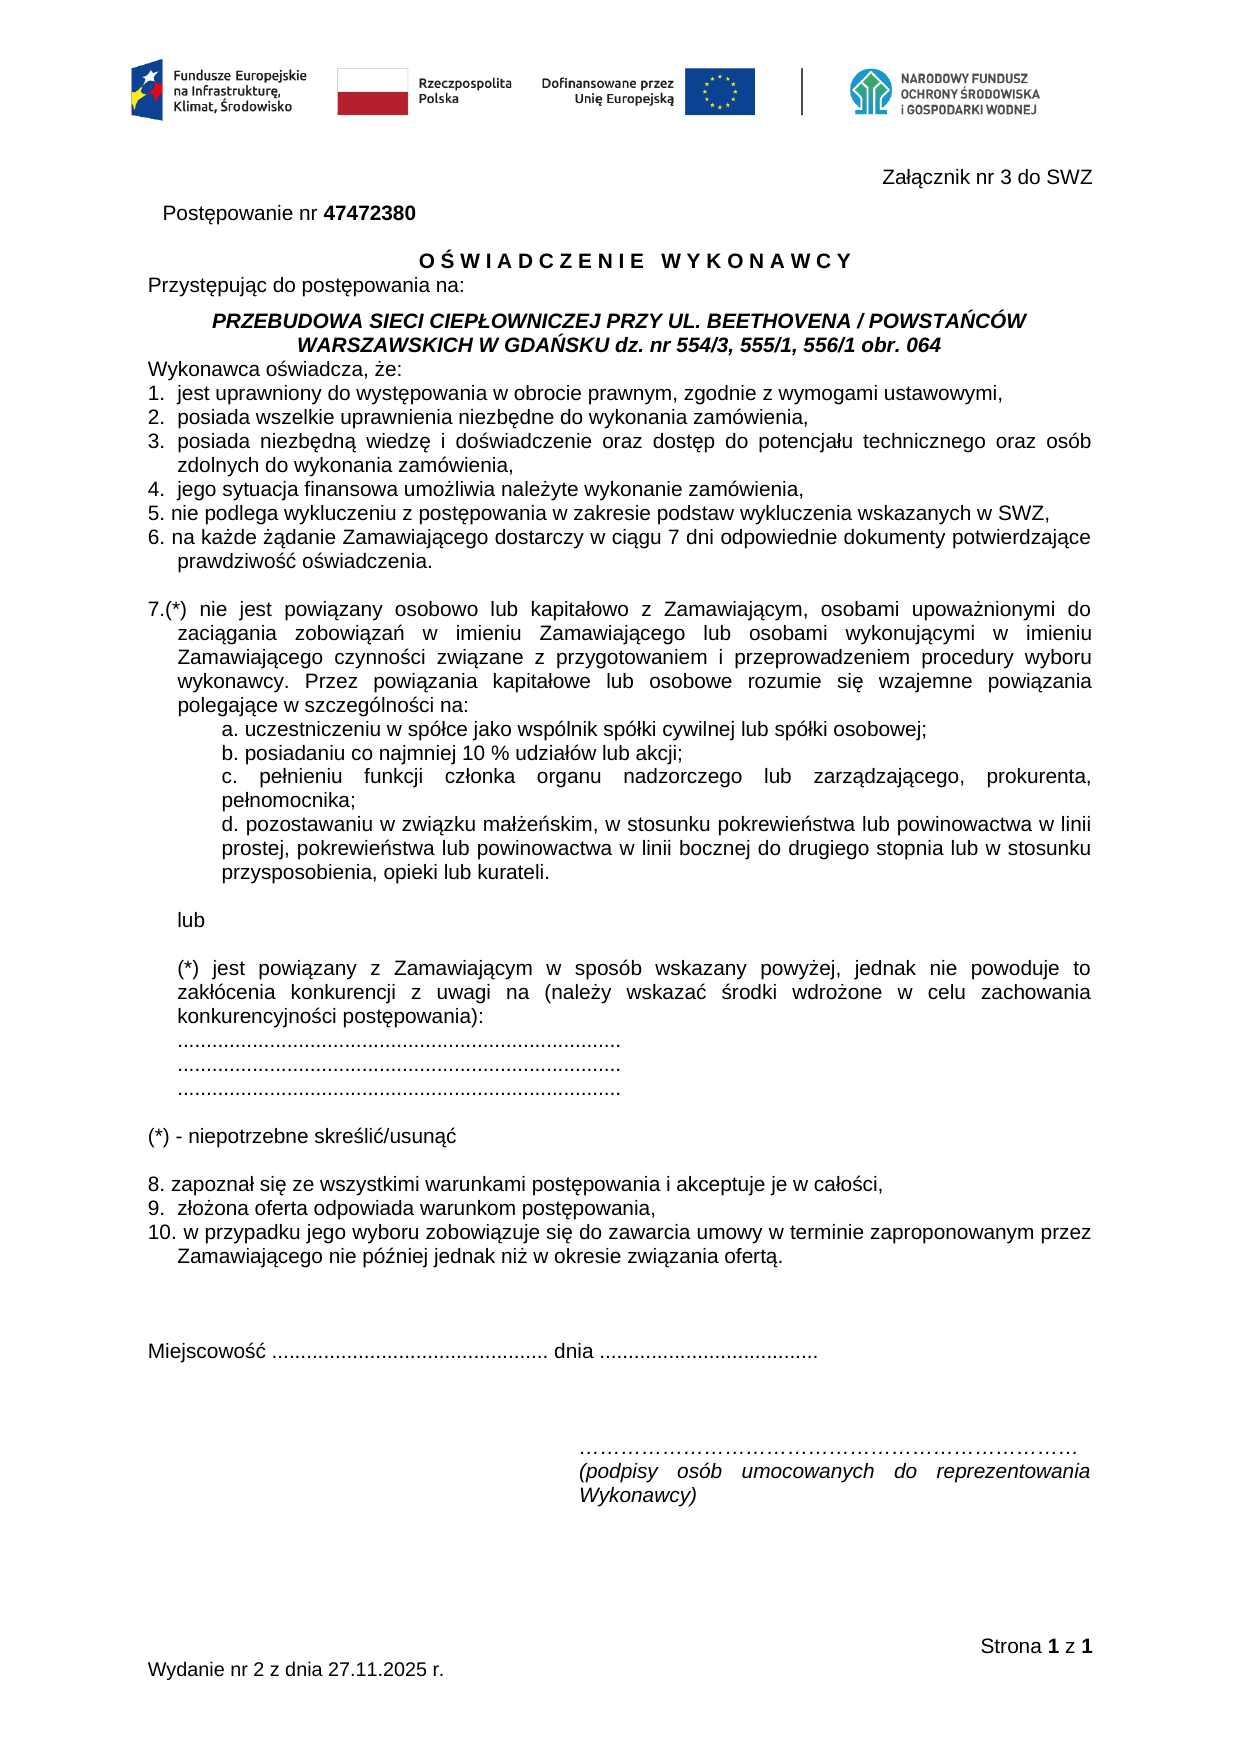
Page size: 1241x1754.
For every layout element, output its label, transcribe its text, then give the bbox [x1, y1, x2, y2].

picture [115, 43, 1052, 136]
text lub [177, 908, 1093, 932]
text d. pozostawaniu w związku małżeńskim, w stosunku pokrewieństwa lub powinowactwa w linii prostej, pokrewieństwa lub powinowactwa w linii bocznej do drugiego stopnia lub w stosunku przysposobienia, opieki lub kurateli. [221, 812, 1093, 884]
list jest uprawniony do występowania w obrocie prawnym, zgodnie z wymogami ustawowymi, [148, 381, 1093, 405]
list na każde żądanie Zamawiającego dostarczy w ciągu 7 dni odpowiednie dokumenty potwierdzające prawdziwość oświadczenia. [148, 525, 1093, 573]
text c. pełnieniu funkcji członka organu nadzorczego lub zarządzającego, prokurenta, pełnomocnika; [221, 764, 1093, 812]
text (podpisy osób umocowanych do reprezentowania Wykonawcy) [579, 1459, 1093, 1507]
list w przypadku jego wyboru zobowiązuje się do zawarcia umowy w terminie zaproponowanym przez Zamawiającego nie później jednak niż w okresie związania ofertą. [148, 1219, 1093, 1267]
text (*) jest powiązany z Zamawiającym w sposób wskazany powyżej, jednak nie powoduje to zakłócenia konkurencji z uwagi na (należy wskazać środki wdrożone w celu zachowania konkurencyjności postępowania): [177, 956, 1093, 1028]
text ............................................................................. [177, 1028, 1093, 1052]
text Wykonawca oświadcza, że: [148, 357, 1093, 381]
list posiada niezbędną wiedzę i doświadczenie oraz dostęp do potencjału technicznego oraz osób zdolnych do wykonania zamówienia, [148, 429, 1093, 477]
list posiada wszelkie uprawnienia niezbędne do wykonania zamówienia, [148, 405, 1093, 429]
text Załącznik nr 3 do SWZ [148, 165, 1093, 189]
list złożona oferta odpowiada warunkom postępowania, [148, 1196, 1093, 1219]
subtitle O Ś W I A D C Z E N I E W Y K O N A W C Y [177, 249, 1093, 273]
text ............................................................................. [177, 1076, 1093, 1100]
list (*) nie jest powiązany osobowo lub kapitałowo z Zamawiającym, osobami upoważnionymi do zaciągania zobowiązań w imieniu Zamawiającego lub osobami wykonującymi w imieniu Zamawiającego czynności związane z przygotowaniem i przeprowadzeniem procedury wyboru wykonawcy. Przez powiązania kapitałowe lub osobowe rozumie się wzajemne powiązania polegające w szczególności na: [148, 597, 1093, 716]
text b. posiadaniu co najmniej 10 % udziałów lub akcji; [221, 740, 1093, 764]
list jego sytuacja finansowa umożliwia należyte wykonanie zamówienia, [148, 477, 1093, 501]
text (*) - niepotrzebne skreślić/usunąć [148, 1124, 1093, 1148]
text ............................................................................. [177, 1052, 1093, 1076]
text Postępowanie nr 47472380 [162, 201, 1093, 225]
text a. uczestniczeniu w spółce jako wspólnik spółki cywilnej lub spółki osobowej; [221, 716, 1093, 740]
text ……………………………………………………………… [579, 1435, 1093, 1459]
text Przystępując do postępowania na: [148, 273, 1093, 297]
list nie podlega wykluczeniu z postępowania w zakresie podstaw wykluczenia wskazanych w SWZ, [148, 501, 1093, 525]
list zapoznał się ze wszystkimi warunkami postępowania i akceptuje je w całości, [148, 1172, 1093, 1196]
text Miejscowość ................................................ dnia ...................................... [148, 1339, 1093, 1363]
text PRZEBUDOWA SIECI CIEPŁOWNICZEJ PRZY UL. BEETHOVENA / POWSTAŃCÓW WARSZAWSKICH W GDAŃSKU dz. nr 554/3, 555/1, 556/1 obr. 064 [148, 309, 1093, 357]
